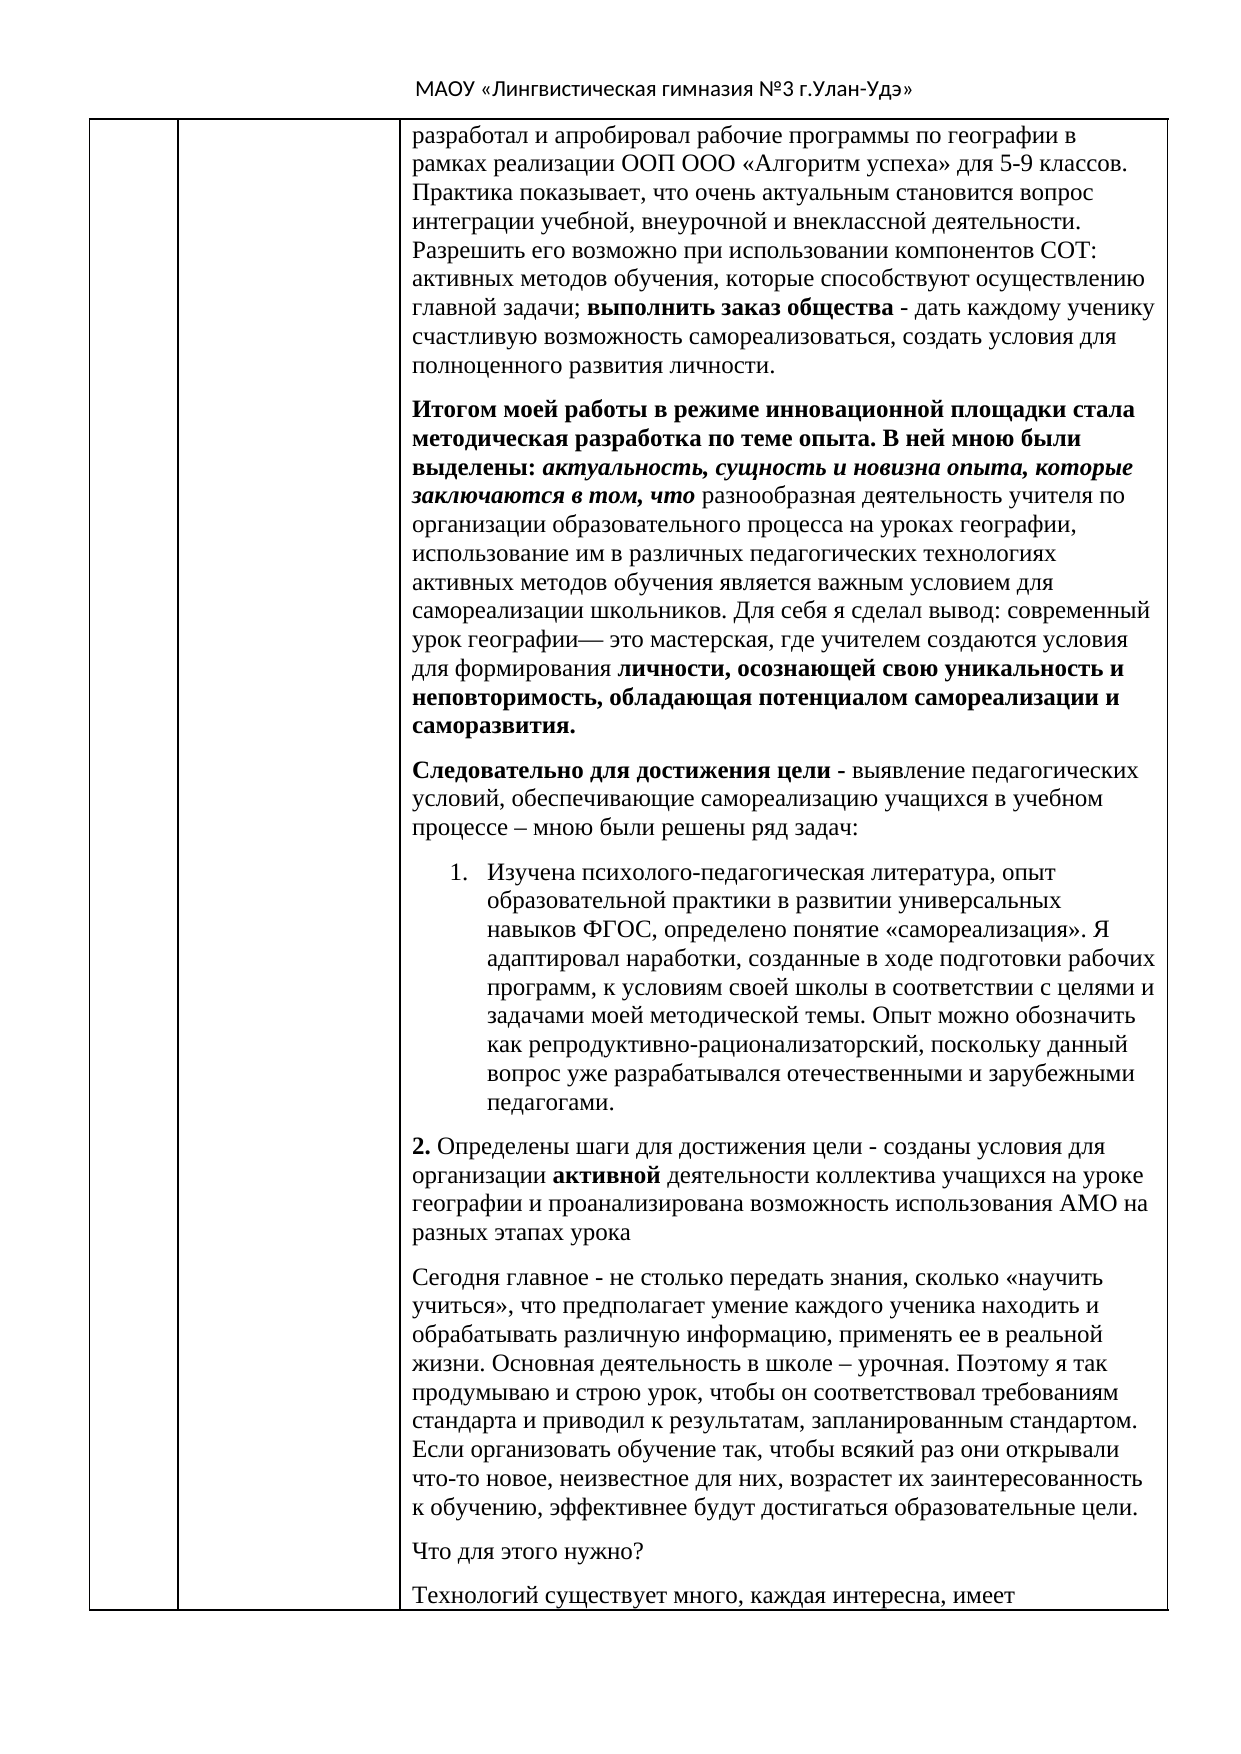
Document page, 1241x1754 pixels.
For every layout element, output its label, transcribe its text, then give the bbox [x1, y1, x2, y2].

table_cell 6 [90, 120, 177, 1609]
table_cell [179, 120, 399, 1609]
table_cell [401, 120, 1167, 1609]
